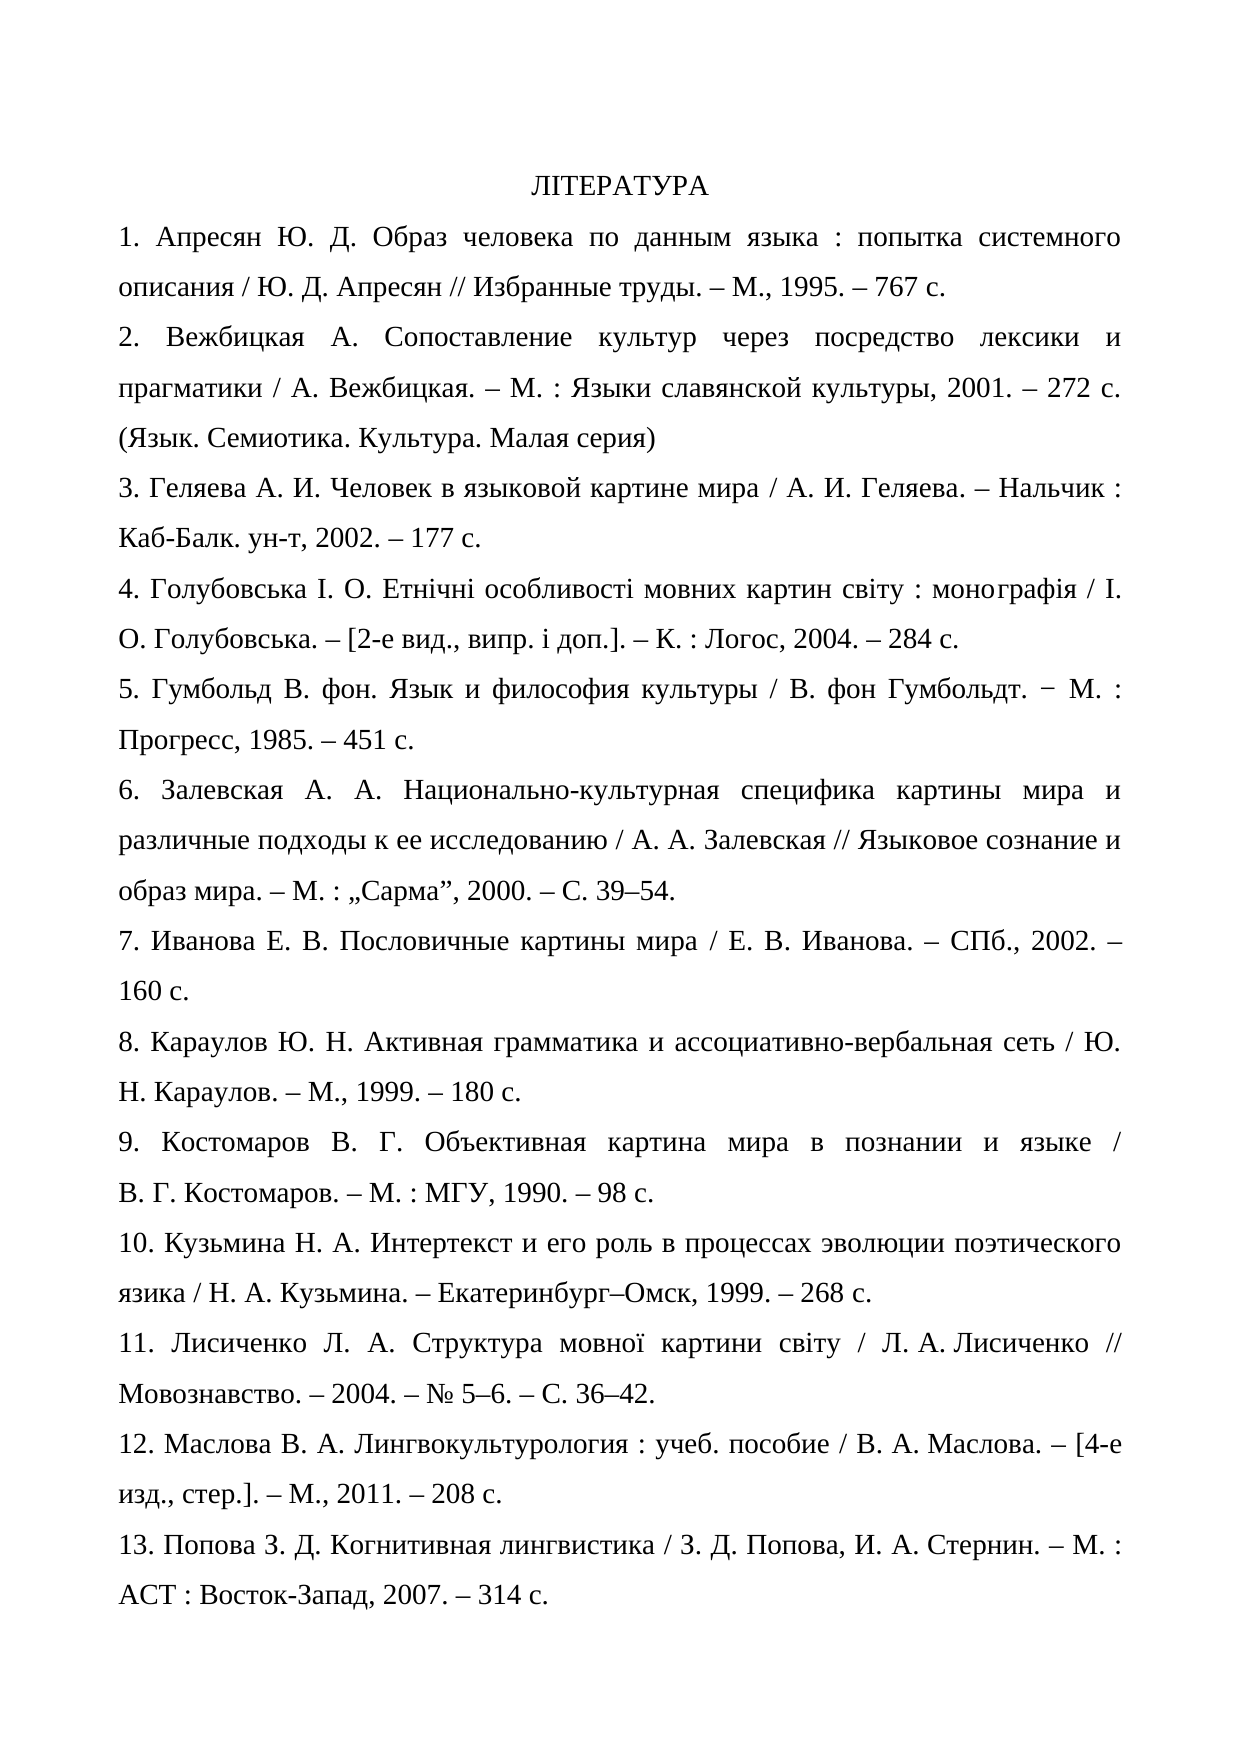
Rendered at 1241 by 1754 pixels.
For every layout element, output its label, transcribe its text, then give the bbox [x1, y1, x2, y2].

text 3. Геляева А. И. Человек в языковой картине мира / А. И. Геляева. – Нальчик : Каб-Балк. ун-т, 2002. – 177 с. [118, 470, 1122, 554]
text 13. Попова З. Д. Когнитивная лингвистика / З. Д. Попова, И. А. Стернин. – М. : АСТ : Восток-Запад, 2007. – 314 с. [118, 1527, 1122, 1611]
text 9. Костомаров В. Г. Объективная картина мира в познании и языке / В. Г. Костомаров. – М. : МГУ, 1990. – 98 с. [118, 1124, 1122, 1208]
text 5. Гумбольд В. фон. Язык и философия культуры / В. фон Гумбольдт. − М. : Прогресс, 1985. – 451 с. [118, 672, 1122, 755]
text 4. Голубовська І. О. Етнічні особливості мовних картин світу : монографія / І. О. Голубовська. – [2-е вид., випр. і доп.]. – К. : Логос, 2004. – 284 с. [118, 571, 1122, 655]
text 7. Иванова Е. В. Пословичные картины мира / Е. В. Иванова. – СПб., 2002. – 160 с. [118, 923, 1122, 1007]
text 11. Лисиченко Л. А. Структура мовної картини світу / Л. А. Лисиченко // Мовознавство. – 2004. – № 5–6. – С. 36–42. [118, 1326, 1122, 1409]
text 1. Апресян Ю. Д. Образ человека по данным языка : попытка системного описания / Ю. Д. Апресян // Избранные труды. – М., 1995. – 767 с. [118, 219, 1122, 303]
text 2. Вежбицкая А. Сопоставление культур через посредство лексики и прагматики / А. Вежбицкая. – М. : Языки славянской культуры, 2001. – 272 c. (Язык. Семиотика. Культура. Малая серия) [118, 319, 1122, 453]
text 10. Кузьмина Н. А. Интертекст и его роль в процессах эволюции поэтического язика / Н. А. Кузьмина. – Екатеринбург–Омск, 1999. – 268 с. [118, 1225, 1122, 1309]
text 12. Маслова В. А. Лингвокультурология : учеб. пособие / В. А. Маслова. – [4-е изд., стер.]. – М., 2011. – 208 с. [118, 1426, 1122, 1510]
text 8. Караулов Ю. Н. Активная грамматика и ассоциативно-вербальная сеть / Ю. Н. Караулов. – М., 1999. – 180 с. [118, 1024, 1122, 1108]
text ЛІТЕРАТУРА [118, 168, 1122, 202]
text 6. Залевская А. А. Национально-культурная специфика картины мира и различные подходы к ее исследованию / А. А. Залевская // Языковое сознание и образ мира. – М. : „Сарма”, 2000. – С. 39–54. [118, 772, 1122, 906]
